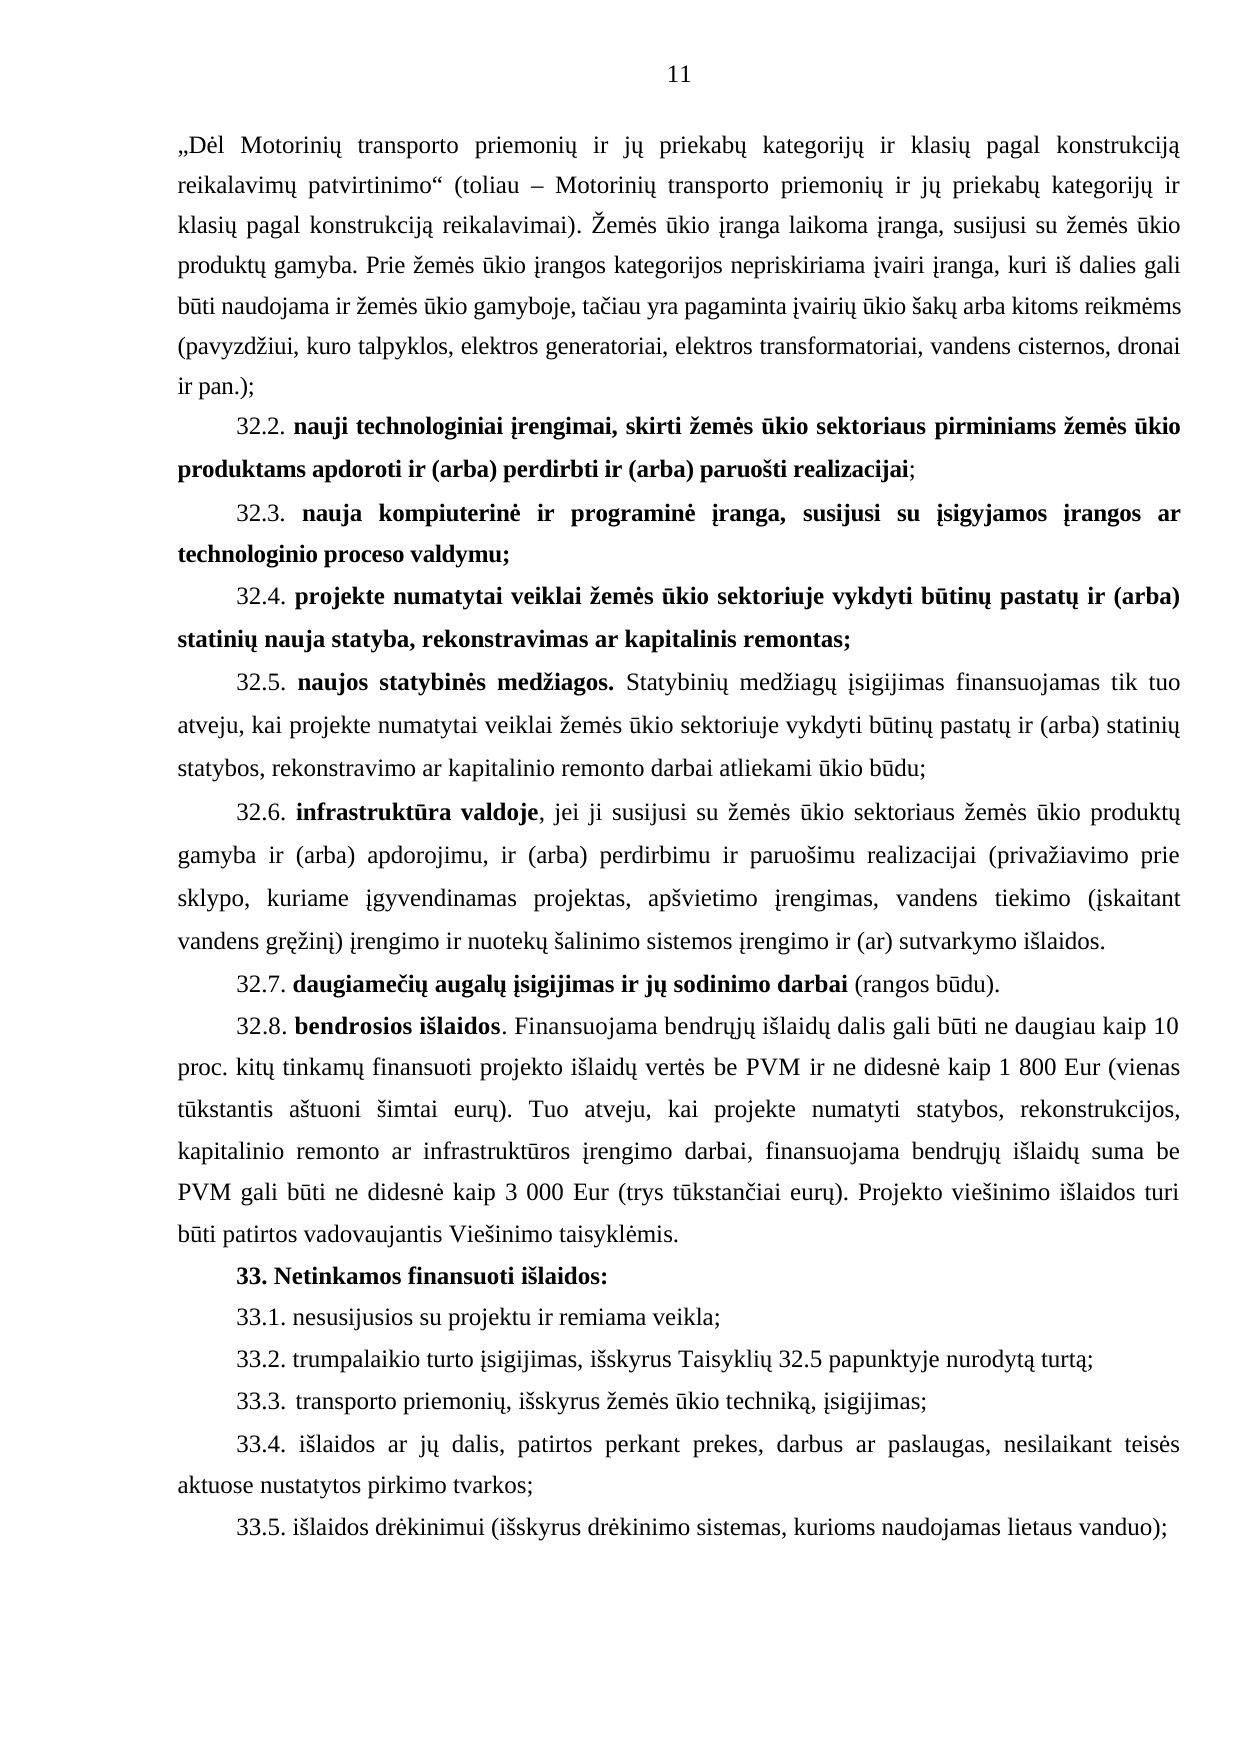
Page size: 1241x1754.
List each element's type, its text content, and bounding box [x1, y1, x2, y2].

text 32.5. naujos statybinės medžiagos. Statybinių medžiagų įsigijimas finansuojamas tik tuo atveju, kai projekte numatytai veiklai žemės ūkio sektoriuje vykdyti būtinų pastatų ir (arba) statinių statybos, rekonstravimo ar kapitalinio remonto darbai atliekami ūkio būdu; [177, 667, 1181, 782]
text 32.4. projekte numatytai veiklai žemės ūkio sektoriuje vykdyti būtinų pastatų ir (arba) statinių nauja statyba, rekonstravimas ar kapitalinis remontas; [177, 581, 1181, 653]
text 32.8. bendrosios išlaidos. Finansuojama bendrųjų išlaidų dalis gali būti ne daugiau kaip 10 proc. kitų tinkamų finansuoti projekto išlaidų vertės be PVM ir ne didesnė kaip 1 800 Eur (vienas tūkstantis aštuoni šimtai eurų). Tuo atveju, kai projekte numatyti statybos, rekonstrukcijos, kapitalinio remonto ar infrastruktūros įrengimo darbai, finansuojama bendrųjų išlaidų suma be PVM gali būti ne didesnė kaip 3 000 Eur (trys tūkstančiai eurų). Projekto viešinimo išlaidos turi būti patirtos vadovaujantis Viešinimo taisyklėmis. [177, 1011, 1181, 1248]
list transporto priemonių, išskyrus žemės ūkio techniką, įsigijimas; [177, 1386, 1181, 1414]
text 33.5. išlaidos drėkinimui (išskyrus drėkinimo sistemas, kurioms naudojamas lietaus vanduo); [177, 1512, 1181, 1541]
text 33.2. trumpalaikio turto įsigijimas, išskyrus Taisyklių 32.5 papunktyje nurodytą turtą; [177, 1344, 1181, 1373]
text 33.4. išlaidos ar jų dalis, patirtos perkant prekes, darbus ar paslaugas, nesilaikant teisės aktuose nustatytos pirkimo tvarkos; [177, 1429, 1181, 1499]
text 32.7. daugiamečių augalų įsigijimas ir jų sodinimo darbai (rangos būdu). [177, 969, 1181, 998]
text 32.3. nauja kompiuterinė ir programinė įranga, susijusi su įsigyjamos įrangos ar technologinio proceso valdymu; [177, 498, 1181, 568]
text 33.1. nesusijusios su projektu ir remiama veikla; [177, 1302, 1181, 1331]
text 32.2. nauji technologiniai įrengimai, skirti žemės ūkio sektoriaus pirminiams žemės ūkio produktams apdoroti ir (arba) perdirbti ir (arba) paruošti realizacijai; [177, 411, 1181, 483]
text 33. Netinkamos finansuoti išlaidos: [177, 1261, 1181, 1289]
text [177, 130, 1181, 400]
text 32.6. infrastruktūra valdoje, jei ji susijusi su žemės ūkio sektoriaus žemės ūkio produktų gamyba ir (arba) apdorojimu, ir (arba) perdirbimu ir paruošimu realizacijai (privažiavimo prie sklypo, kuriame įgyvendinamas projektas, apšvietimo įrengimas, vandens tiekimo (įskaitant vandens gręžinį) įrengimo ir nuotekų šalinimo sistemos įrengimo ir (ar) sutvarkymo išlaidos. [177, 797, 1181, 955]
